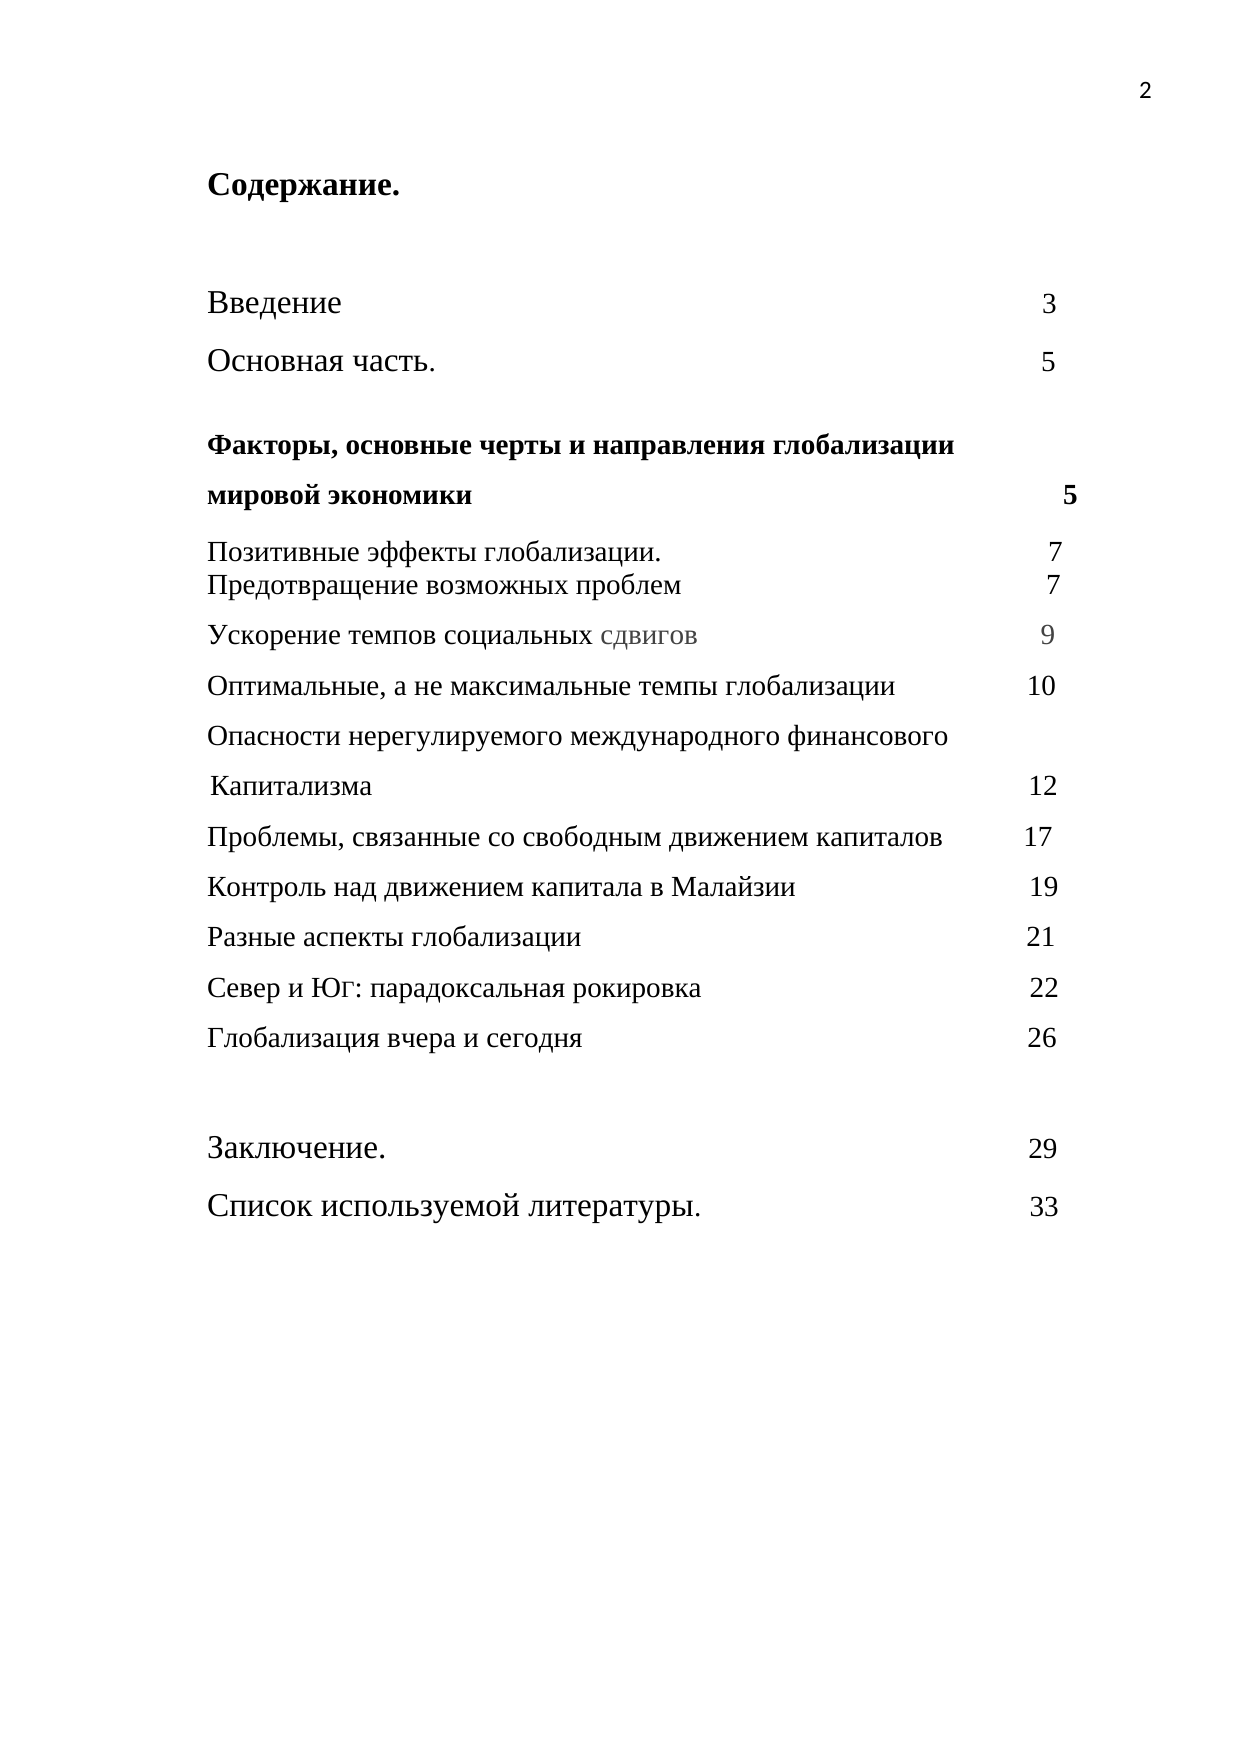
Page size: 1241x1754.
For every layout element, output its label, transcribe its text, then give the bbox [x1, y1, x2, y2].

text Контроль над движением капитала в Малайзии 19 [207, 869, 1152, 903]
text Предотвращение возможных проблем 7 [207, 567, 1152, 601]
text Позитивные эффекты глобализации. 7 [207, 534, 1152, 567]
text Введение 3 [207, 283, 1152, 321]
text Проблемы, связанные со свободным движением капиталов 17 [207, 819, 1103, 852]
text Ускорение темпов социальных сдвигов 9 [207, 617, 1152, 651]
text Содержание. [207, 164, 1152, 202]
subtitle мировой экономики 5 [207, 477, 1152, 511]
text Глобализация вчера и сегодня 26 [207, 1020, 1152, 1053]
text Разные аспекты глобализации 21 [207, 919, 1152, 953]
text Опасности нерегулируемого международного финансового [207, 718, 1152, 752]
text Заключение. 29 [207, 1128, 1143, 1166]
text Основная часть. 5 [207, 340, 1152, 378]
text Север и Юг: парадоксальная рокировка 22 [207, 970, 1152, 1003]
text Оптимальные, а не максимальные темпы глобализации 10 [207, 668, 1062, 701]
subtitle Факторы, основные черты и направления глобализации [207, 427, 1152, 460]
text Капитализма 12 [210, 768, 1152, 802]
text Список используемой литературы. 33 [207, 1185, 1152, 1224]
